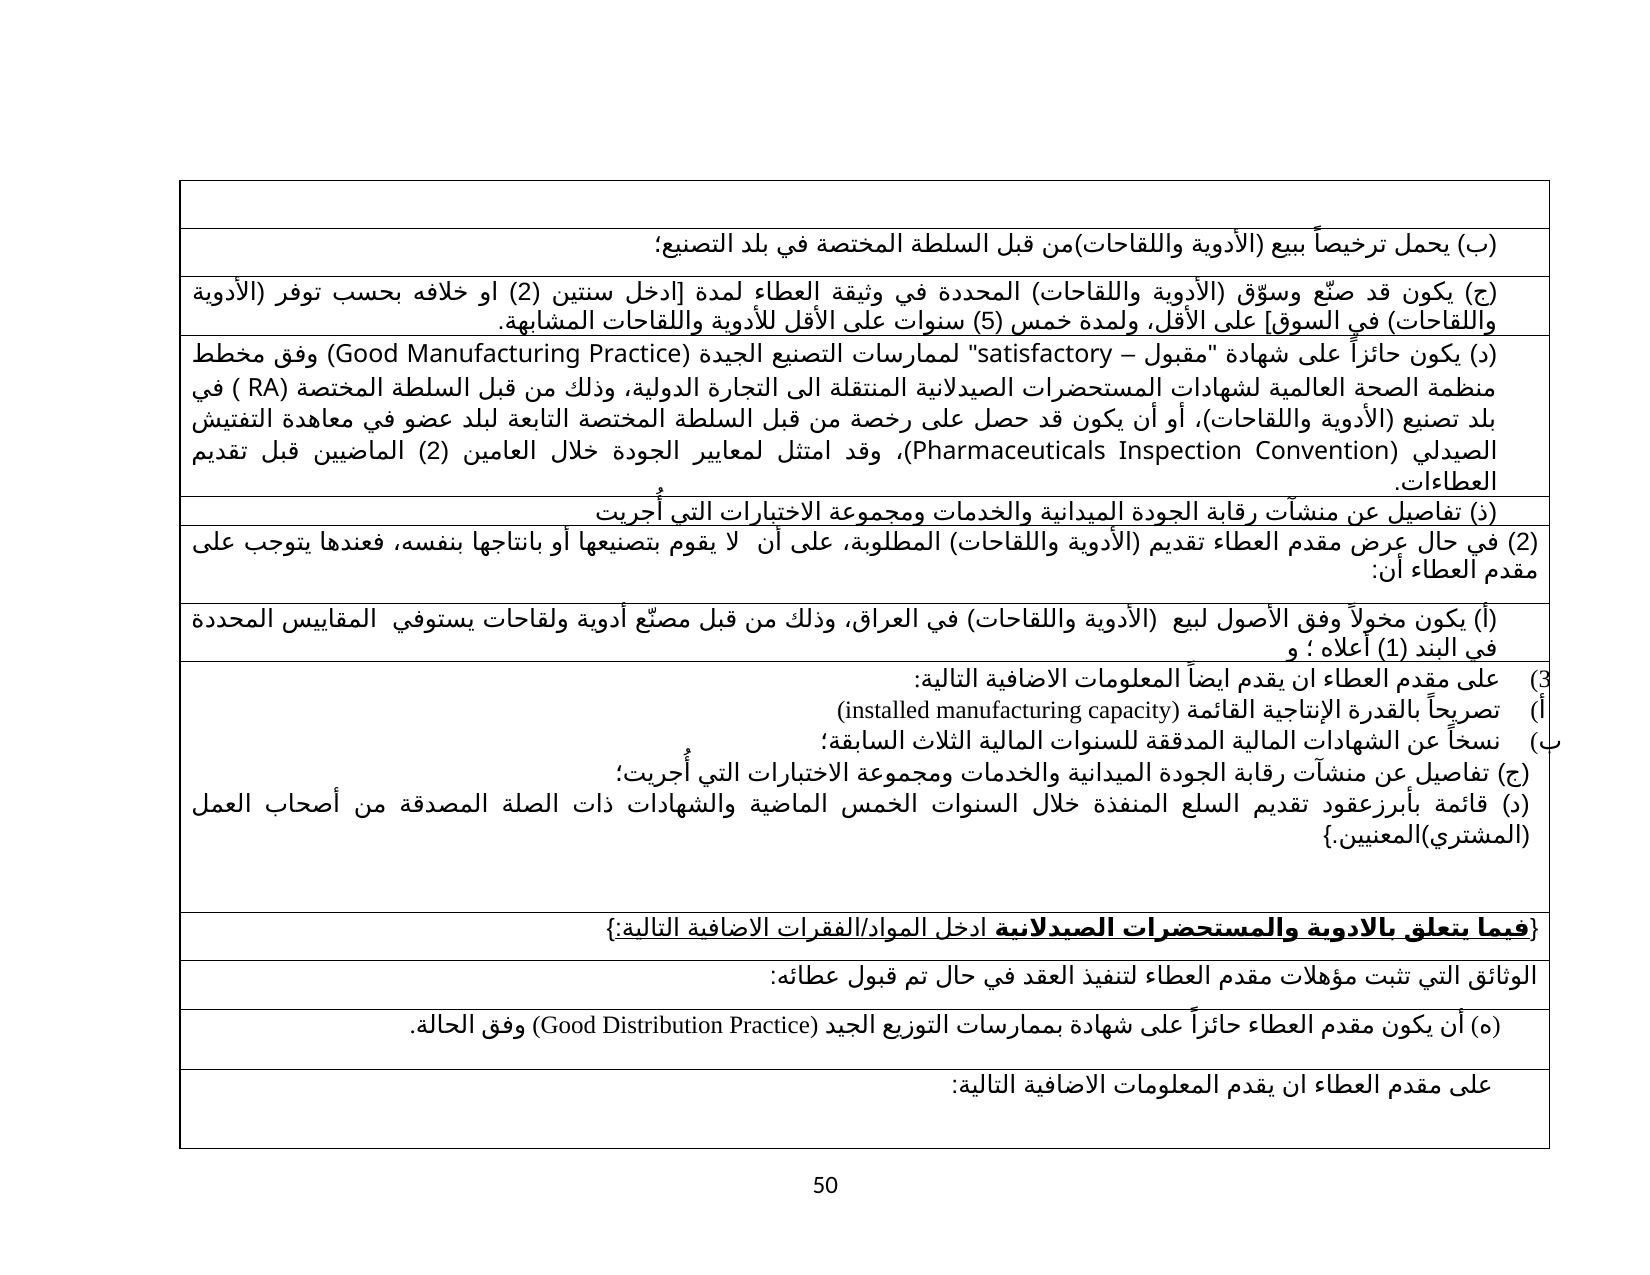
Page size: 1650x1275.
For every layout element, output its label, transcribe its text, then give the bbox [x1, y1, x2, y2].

table_cell على مقدم العطاء ان يقدم المعلومات الاضافية التالية: [181, 1070, 1549, 1148]
table_cell (ب) يحمل ترخيصاً ببيع (الأدوية واللقاحات)من قبل السلطة المختصة في بلد التصنيع؛ [181, 229, 1549, 276]
table_cell على مقدم العطاء ان يقدم ايضاً المعلومات الاضافية التالية: تصريحاً بالقدرة الإنتاجية القائمة (installed manufacturing capacity) نسخاً عن الشهادات المالية المدققة للسنوات المالية الثلاث السابقة؛ (ج) تفاصيل عن منشآت رقابة الجودة الميدانية والخدمات ومجموعة الاختبارات التي أُجريت؛ (د) قائمة بأبرزعقود تقديم السلع المنفذة خلال السنوات الخمس الماضية والشهادات ذات الصلة المصدقة من أصحاب العمل (المشتري)المعنيين.} [181, 662, 1549, 912]
table_cell (ج) يكون قد صنّع وسوّق (الأدوية واللقاحات) المحددة في وثيقة العطاء لمدة [ادخل سنتين (2) او خلافه بحسب توفر (الأدوية واللقاحات) في السوق] على الأقل، ولمدة خمس (5) سنوات على الأقل للأدوية واللقاحات المشابهة. [181, 277, 1549, 335]
table_cell (ذ) تفاصيل عن منشآت رقابة الجودة الميدانية والخدمات ومجموعة الاختبارات التي أُجريت [181, 497, 1549, 525]
table_cell {فيما يتعلق بالادوية والمستحضرات الصيدلانية ادخل المواد/الفقرات الاضافية التالية:} [181, 913, 1549, 960]
table_cell (ه) أن يكون مقدم العطاء حائزاً على شهادة بممارسات التوزيع الجيد (Good Distribution Practice) وفق الحالة. [181, 1010, 1549, 1069]
table_cell (د) يكون حائزاً على شهادة "مقبول – satisfactory" لممارسات التصنيع الجيدة (Good Manufacturing Practice) وفق مخطط منظمة الصحة العالمية لشهادات المستحضرات الصيدلانية المنتقلة الى التجارة الدولية، وذلك من قبل السلطة المختصة (RA ) في بلد تصنيع (الأدوية واللقاحات)، أو أن يكون قد حصل على رخصة من قبل السلطة المختصة التابعة لبلد عضو في معاهدة التفتيش الصيدلي (Pharmaceuticals Inspection Convention)، وقد امتثل لمعايير الجودة خلال العامين (2) الماضيين قبل تقديم العطاءات. [181, 336, 1549, 496]
table_cell الوثائق التي تثبت مؤهلات مقدم العطاء لتنفيذ العقد في حال تم قبول عطائه: [181, 961, 1549, 1009]
table_cell (2) في حال عرض مقدم العطاء تقديم (الأدوية واللقاحات) المطلوبة، على أن لا يقوم بتصنيعها أو بانتاجها بنفسه، فعندها يتوجب على مقدم العطاء أن: [181, 526, 1549, 603]
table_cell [181, 181, 1549, 228]
table_cell (أ) يكون مخولاً وفق الأصول لبيع (الأدوية واللقاحات) في العراق، وذلك من قبل مصنّع أدوية ولقاحات يستوفي المقاييس المحددة في البند (1) أعلاه ؛ و [181, 604, 1549, 661]
